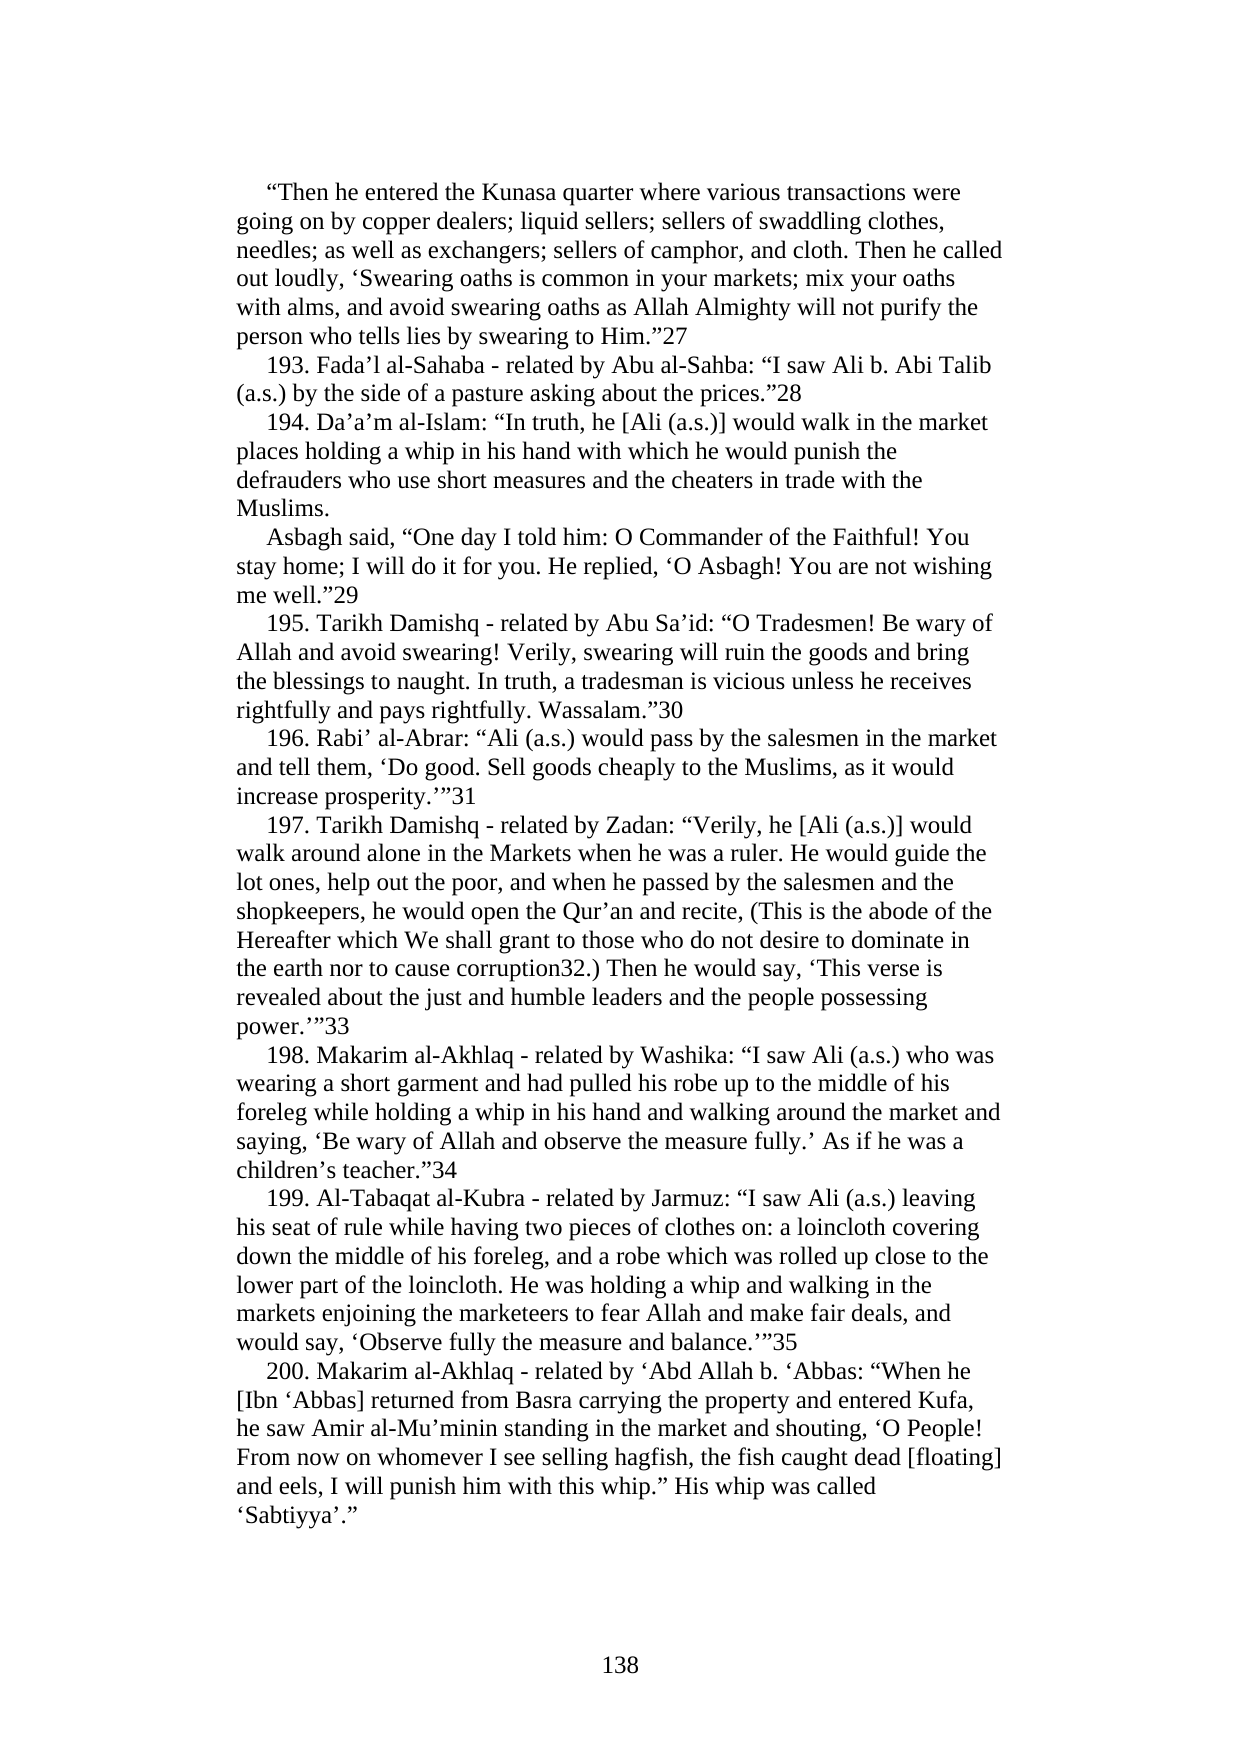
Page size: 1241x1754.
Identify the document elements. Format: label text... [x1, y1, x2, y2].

text 198. Makarim al-Akhlaq - related by Washika: “I saw Ali (a.s.) who was wearing a short garment and had pulled his robe up to the middle of his foreleg while holding a whip in his hand and walking around the market and saying, ‘Be wary of Allah and observe the measure fully.’ As if he was a children’s teacher.”34 [236, 1040, 1004, 1183]
text 200. Makarim al-Akhlaq - related by ‘Abd Allah b. ‘Abbas: “When he [Ibn ‘Abbas] returned from Basra carrying the property and entered Kufa, he saw Amir al-Mu’minin standing in the market and shouting, ‘O People! From now on whomever I see selling hagfish, the fish caught dead [floating] and eels, I will punish him with this whip.” His whip was called ‘Sabtiyya’.” [236, 1356, 1004, 1528]
text 197. Tarikh Damishq - related by Zadan: “Verily, he [Ali (a.s.)] would walk around alone in the Markets when he was a ruler. He would guide the lot ones, help out the poor, and when he passed by the salesmen and the shopkeepers, he would open the Qur’an and recite, (This is the abode of the Hereafter which We shall grant to those who do not desire to dominate in the earth nor to cause corruption32.) Then he would say, ‘This verse is revealed about the just and humble leaders and the people possessing power.’”33 [236, 810, 1004, 1040]
text 196. Rabi’ al-Abrar: “Ali (a.s.) would pass by the salesmen in the market and tell them, ‘Do good. Sell goods cheaply to the Muslims, as it would increase prosperity.’”31 [236, 723, 1004, 810]
text 199. Al-Tabaqat al-Kubra - related by Jarmuz: “I saw Ali (a.s.) leaving his seat of rule while having two pieces of clothes on: a loincloth covering down the middle of his foreleg, and a robe which was rolled up close to the lower part of the loincloth. He was holding a whip and walking in the markets enjoining the marketeers to fear Allah and make fair deals, and would say, ‘Observe fully the measure and balance.’”35 [236, 1183, 1004, 1356]
text “Then he entered the Kunasa quarter where various transactions were going on by copper dealers; liquid sellers; sellers of swaddling clothes, needles; as well as exchangers; sellers of camphor, and cloth. Then he called out loudly, ‘Swearing oaths is common in your markets; mix your oaths with alms, and avoid swearing oaths as Allah Almighty will not purify the person who tells lies by swearing to Him.”27 [236, 177, 1004, 350]
text 194. Da’a’m al-Islam: “In truth, he [Ali (a.s.)] would walk in the market places holding a whip in his hand with which he would punish the defrauders who use short measures and the cheaters in trade with the Muslims. [236, 407, 1004, 522]
text 193. Fada’l al-Sahaba - related by Abu al-Sahba: “I saw Ali b. Abi Talib (a.s.) by the side of a pasture asking about the prices.”28 [236, 350, 1004, 407]
text Asbagh said, “One day I told him: O Commander of the Faithful! You stay home; I will do it for you. He replied, ‘O Asbagh! You are not wishing me well.”29 [236, 522, 1004, 608]
text 195. Tarikh Damishq - related by Abu Sa’id: “O Tradesmen! Be wary of Allah and avoid swearing! Verily, swearing will ruin the goods and bring the blessings to naught. In truth, a tradesman is vicious unless he receives rightfully and pays rightfully. Wassalam.”30 [236, 608, 1004, 723]
